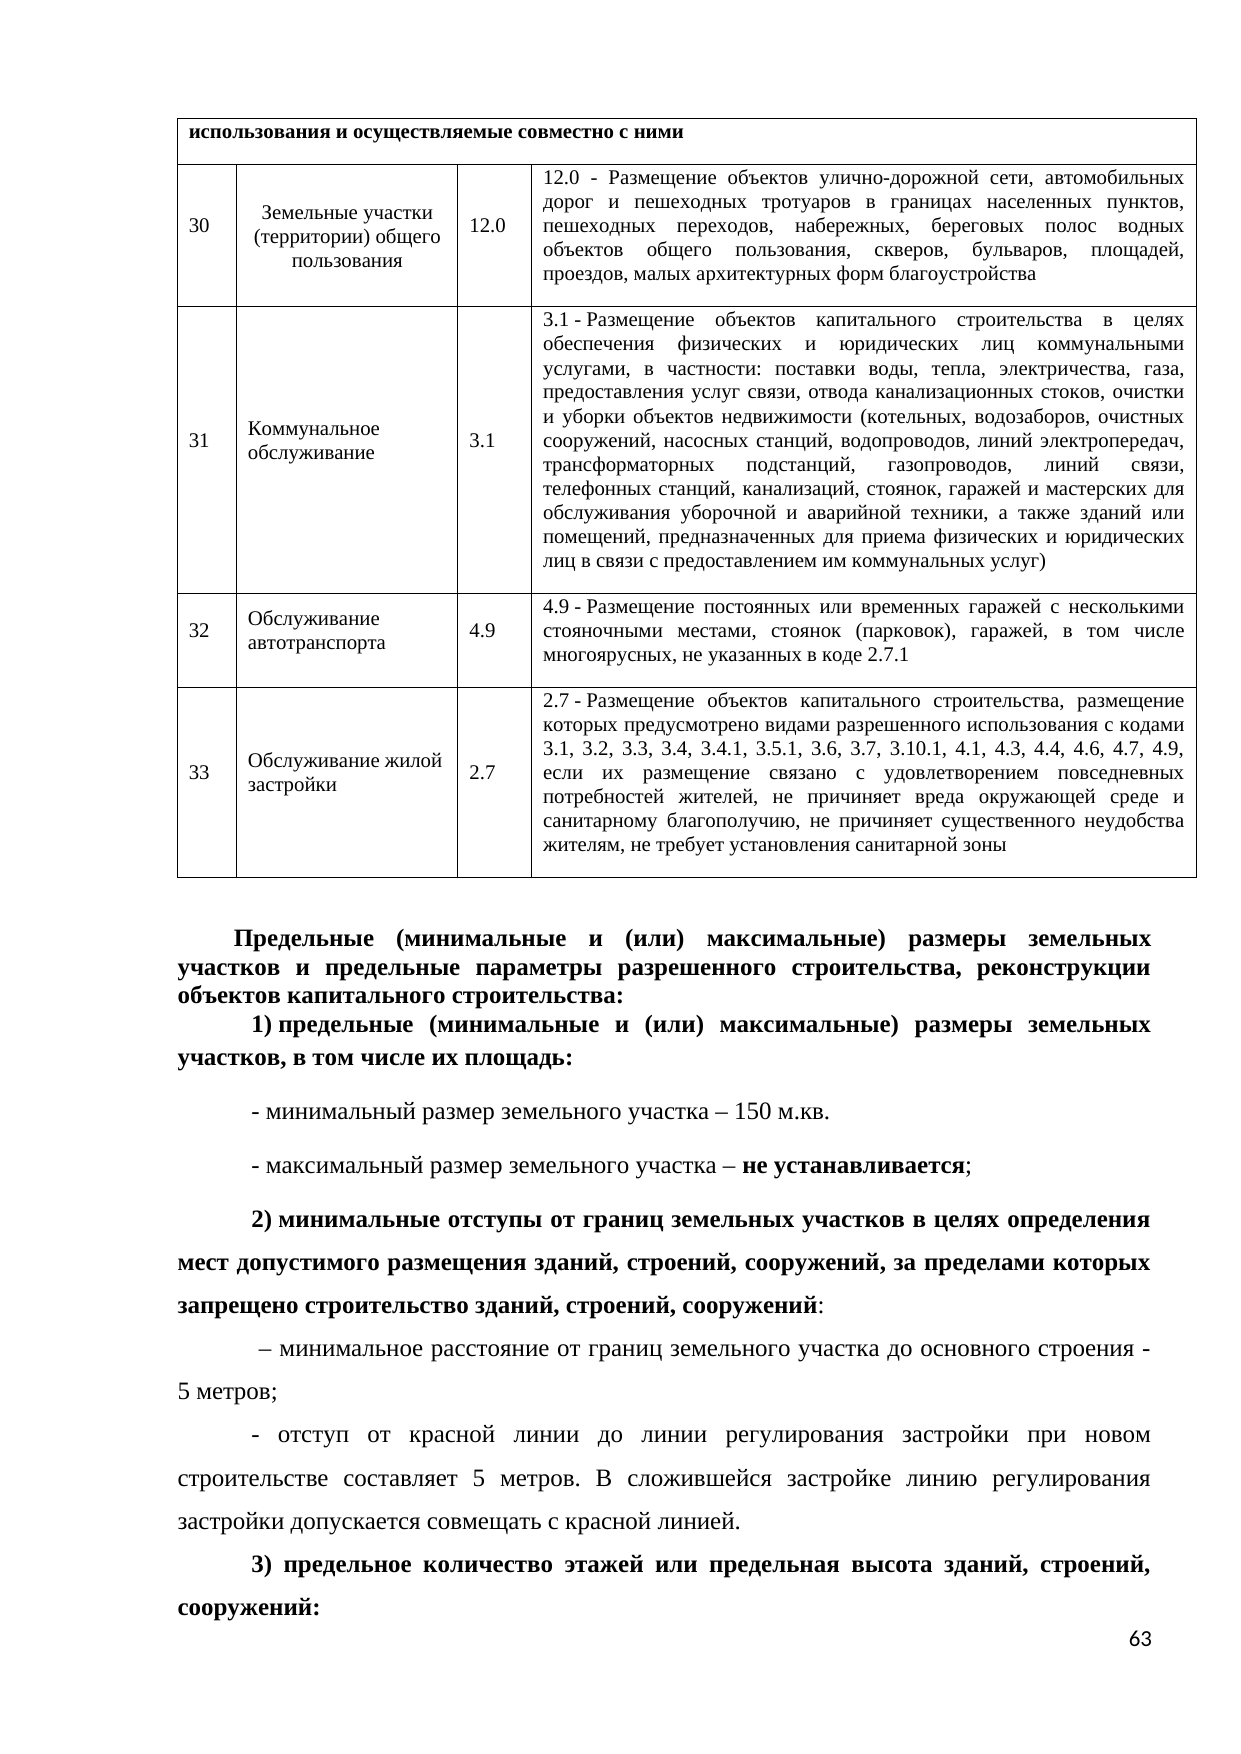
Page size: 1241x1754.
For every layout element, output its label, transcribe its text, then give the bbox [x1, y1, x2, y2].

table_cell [178, 119, 1196, 164]
table_cell 3.1 - Размещение объектов капитального строительства в целях обеспечения физических и юридических лиц коммунальными услугами, в частности: поставки воды, тепла, электричества, газа, предоставления услуг связи, отвода канализационных стоков, очистки и уборки объектов недвижимости (котельных, водозаборов, очистных сооружений, насосных станций, водопроводов, линий электропередач, трансформаторных подстанций, газопроводов, линий связи, телефонных станций, канализаций, стоянок, гаражей и мастерских для обслуживания уборочной и аварийной техники, а также зданий или помещений, предназначенных для приема физических и юридических лиц в связи с предоставлением им коммунальных услуг) [532, 307, 1196, 593]
table_cell 12.0 [458, 165, 531, 306]
table_cell 4.9 - Размещение постоянных или временных гаражей с несколькими стояночными местами, стоянок (парковок), гаражей, в том числе многоярусных, не указанных в коде 2.7.1 [532, 594, 1196, 687]
text 1) предельные (минимальные и (или) максимальные) размеры земельных участков, в том числе их площадь: [177, 1009, 1152, 1071]
table_cell Коммунальное обслуживание [237, 307, 457, 593]
table_cell 30 [178, 165, 236, 306]
table_cell 33 [178, 688, 236, 877]
list – минимальное расстояние от границ земельного участка до основного строения - 5 метров; [177, 1333, 1152, 1405]
text - минимальный размер земельного участка – 150 м.кв. [177, 1096, 1152, 1125]
table_cell 32 [178, 594, 236, 687]
table_cell Обслуживание жилой застройки [237, 688, 457, 877]
list 2) минимальные отступы от границ земельных участков в целях определения мест допустимого размещения зданий, строений, сооружений, за пределами которых запрещено строительство зданий, строений, сооружений: [177, 1204, 1152, 1319]
text Предельные (минимальные и (или) максимальные) размеры земельных участков и предельные параметры разрешенного строительства, реконструкции объектов капитального строительства: [177, 923, 1152, 1009]
table_cell 3.1 [458, 307, 531, 593]
table_cell 12.0 - Размещение объектов улично-дорожной сети, автомобильных дорог и пешеходных тротуаров в границах населенных пунктов, пешеходных переходов, набережных, береговых полос водных объектов общего пользования, скверов, бульваров, площадей, проездов, малых архитектурных форм благоустройства [532, 165, 1196, 306]
table_cell Земельные участки (территории) общего пользования [237, 165, 457, 306]
table_cell 4.9 [458, 594, 531, 687]
list 3) предельное количество этажей или предельная высота зданий, строений, сооружений: [177, 1549, 1152, 1621]
list - отступ от красной линии до линии регулирования застройки при новом строительстве составляет 5 метров. В сложившейся застройке линию регулирования застройки допускается совмещать с красной линией. [177, 1419, 1152, 1534]
table_cell Обслуживание автотранспорта [237, 594, 457, 687]
text - максимальный размер земельного участка – не устанавливается; [177, 1150, 1152, 1179]
table_cell 2.7 - Размещение объектов капитального строительства, размещение которых предусмотрено видами разрешенного использования с кодами 3.1, 3.2, 3.3, 3.4, 3.4.1, 3.5.1, 3.6, 3.7, 3.10.1, 4.1, 4.3, 4.4, 4.6, 4.7, 4.9, если их размещение связано с удовлетворением повседневных потребностей жителей, не причиняет вреда окружающей среде и санитарному благополучию, не причиняет существенного неудобства жителям, не требует установления санитарной зоны [532, 688, 1196, 877]
table_cell 31 [178, 307, 236, 593]
table_cell 2.7 [458, 688, 531, 877]
